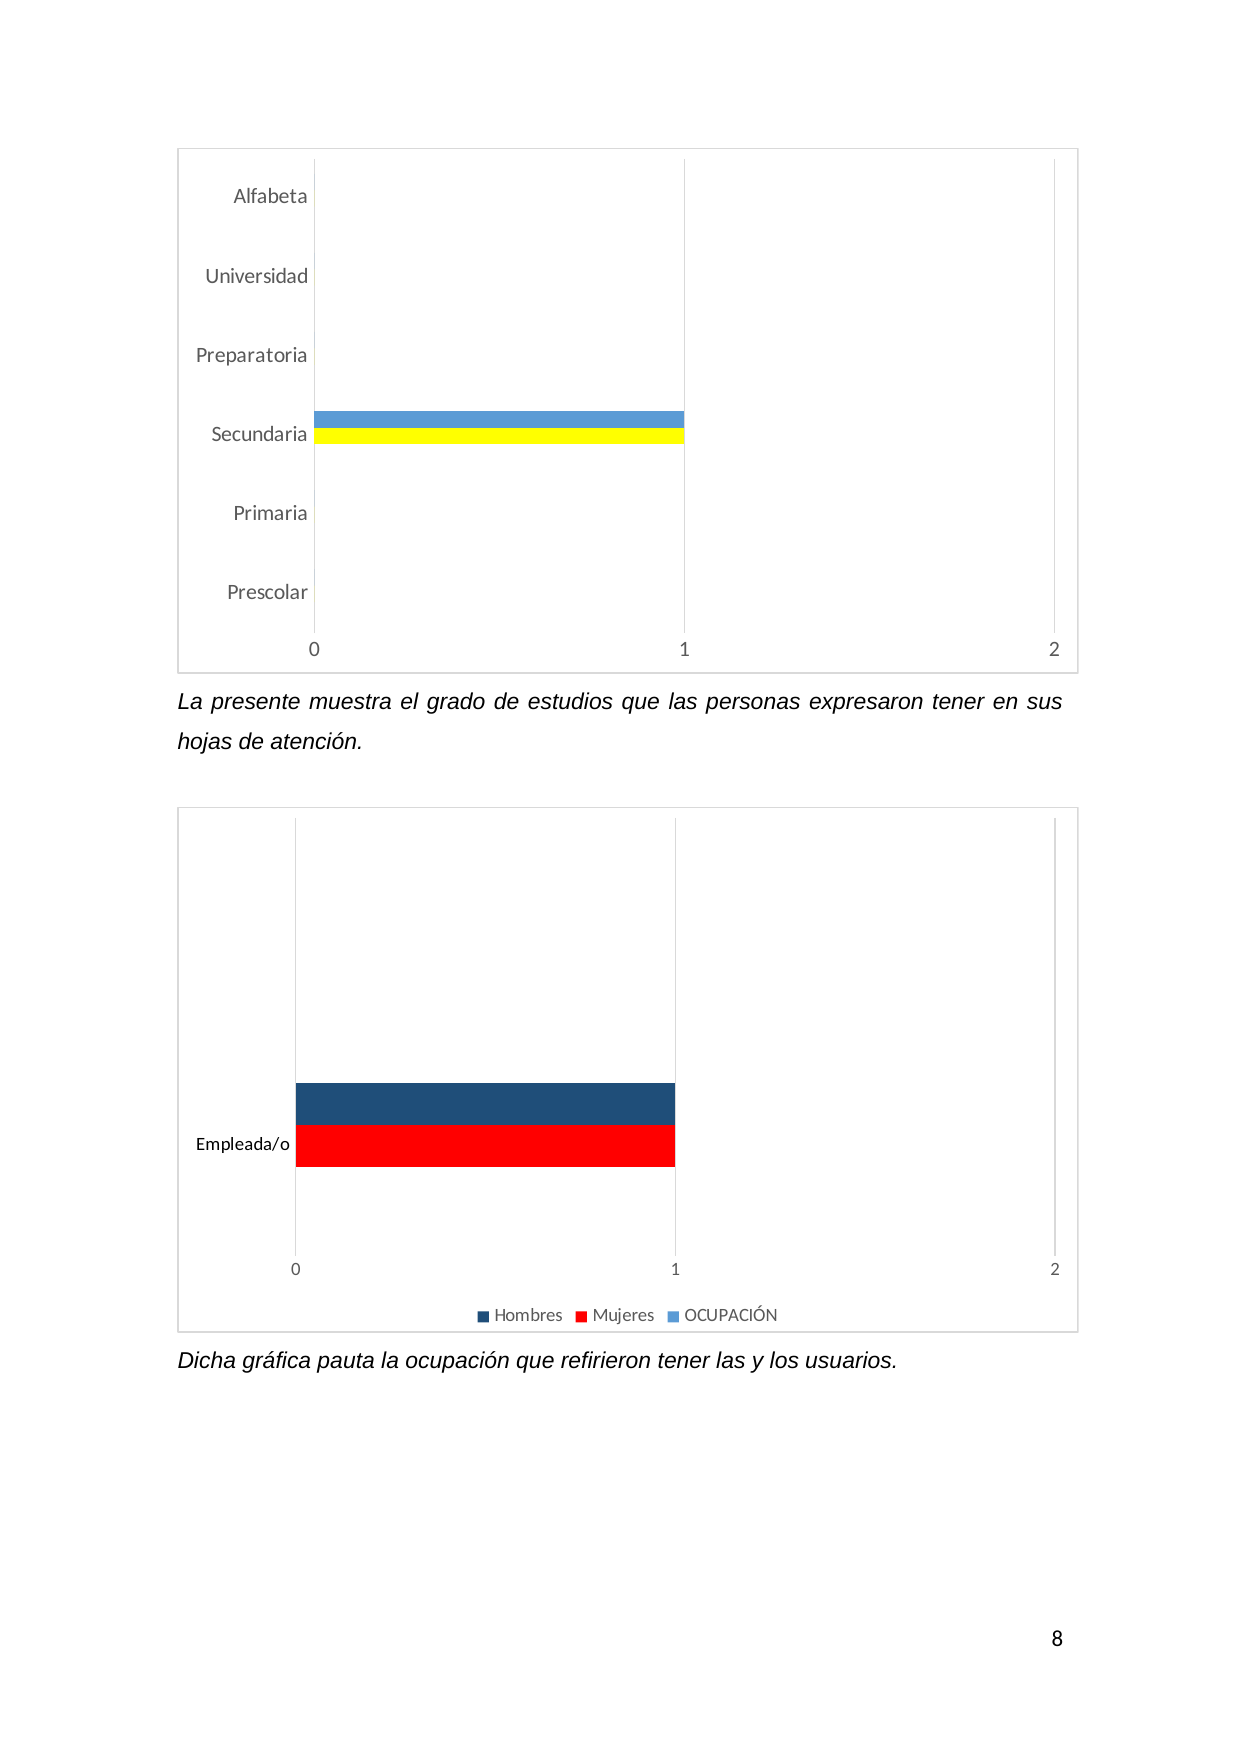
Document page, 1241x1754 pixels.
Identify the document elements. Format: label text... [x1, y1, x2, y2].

text La presente muestra el grado de estudios que las personas expresaron tener en sus hojas de atención. [177, 688, 1063, 754]
text Dicha gráfica pauta la ocupación que refirieron tener las y los usuarios. [177, 1347, 1063, 1373]
